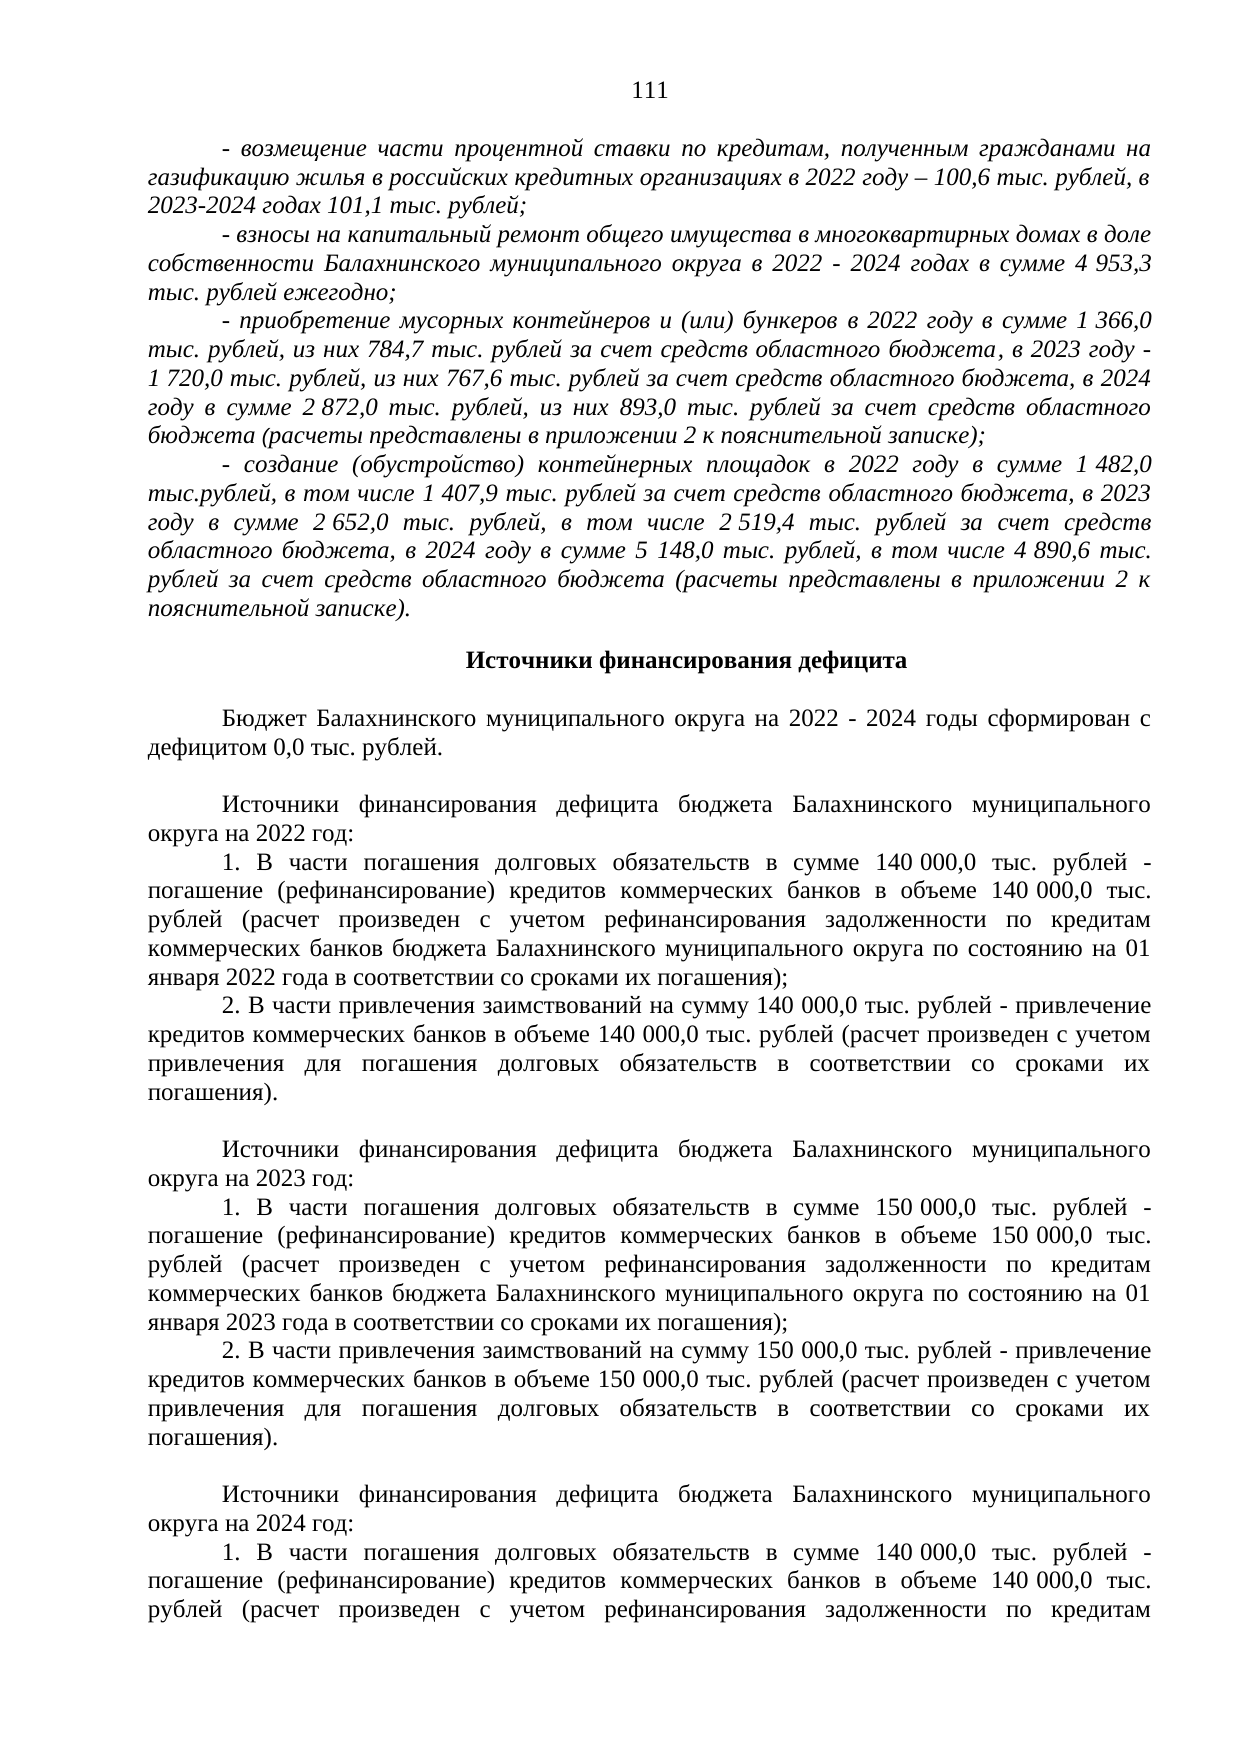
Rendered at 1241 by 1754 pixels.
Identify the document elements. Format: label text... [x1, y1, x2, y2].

text - создание (обустройство) контейнерных площадок в 2022 году в сумме 1 482,0 тыс.рублей, в том числе 1 407,9 тыс. рублей за счет средств областного бюджета, в 2023 году в сумме 2 652,0 тыс. рублей, в том числе 2 519,4 тыс. рублей за счет средств областного бюджета, в 2024 году в сумме 5 148,0 тыс. рублей, в том числе 4 890,6 тыс. рублей за счет средств областного бюджета (расчеты представлены в приложении 2 к пояснительной записке). [148, 449, 1152, 622]
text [148, 1537, 1152, 1623]
text Источники финансирования дефицита бюджета Балахнинского муниципального округа на 2024 год: [148, 1479, 1152, 1537]
text - возмещение части процентной ставки по кредитам, полученным гражданами на газификацию жилья в российских кредитных организациях в 2022 году – 100,6 тыс. рублей, в 2023-2024 годах 101,1 тыс. рублей; [148, 133, 1152, 219]
text Источники финансирования дефицита бюджета Балахнинского муниципального округа на 2022 год: [148, 789, 1152, 847]
text - приобретение мусорных контейнеров и (или) бункеров в 2022 году в сумме 1 366,0 тыс. рублей, из них 784,7 тыс. рублей за счет средств областного бюджета, в 2023 году - 1 720,0 тыс. рублей, из них 767,6 тыс. рублей за счет средств областного бюджета, в 2024 году в сумме 2 872,0 тыс. рублей, из них 893,0 тыс. рублей за счет средств областного бюджета (расчеты представлены в приложении 2 к пояснительной записке); [148, 305, 1152, 449]
text 2. В части привлечения заимствований на сумму 140 000,0 тыс. рублей - привлечение кредитов коммерческих банков в объеме 140 000,0 тыс. рублей (расчет произведен с учетом привлечения для погашения долговых обязательств в соответствии со сроками их погашения). [148, 991, 1152, 1106]
text Источники финансирования дефицита бюджета Балахнинского муниципального округа на 2023 год: [148, 1134, 1152, 1192]
text 1. В части погашения долговых обязательств в сумме 150 000,0 тыс. рублей - погашение (рефинансирование) кредитов коммерческих банков в объеме 150 000,0 тыс. рублей (расчет произведен с учетом рефинансирования задолженности по кредитам коммерческих банков бюджета Балахнинского муниципального округа по состоянию на 01 января 2023 года в соответствии со сроками их погашения); [148, 1192, 1152, 1336]
text 2. В части привлечения заимствований на сумму 150 000,0 тыс. рублей - привлечение кредитов коммерческих банков в объеме 150 000,0 тыс. рублей (расчет произведен с учетом привлечения для погашения долговых обязательств в соответствии со сроками их погашения). [148, 1336, 1152, 1451]
text 1. В части погашения долговых обязательств в сумме 140 000,0 тыс. рублей - погашение (рефинансирование) кредитов коммерческих банков в объеме 140 000,0 тыс. рублей (расчет произведен с учетом рефинансирования задолженности по кредитам коммерческих банков бюджета Балахнинского муниципального округа по состоянию на 01 января 2022 года в соответствии со сроками их погашения); [148, 847, 1152, 991]
text Бюджет Балахнинского муниципального округа на 2022 - 2024 годы сформирован с дефицитом 0,0 тыс. рублей. [148, 703, 1152, 761]
text Источники финансирования дефицита [148, 646, 1152, 674]
text - взносы на капитальный ремонт общего имущества в многоквартирных домах в доле собственности Балахнинского муниципального округа в 2022 - 2024 годах в сумме 4 953,3 тыс. рублей ежегодно; [148, 219, 1152, 305]
